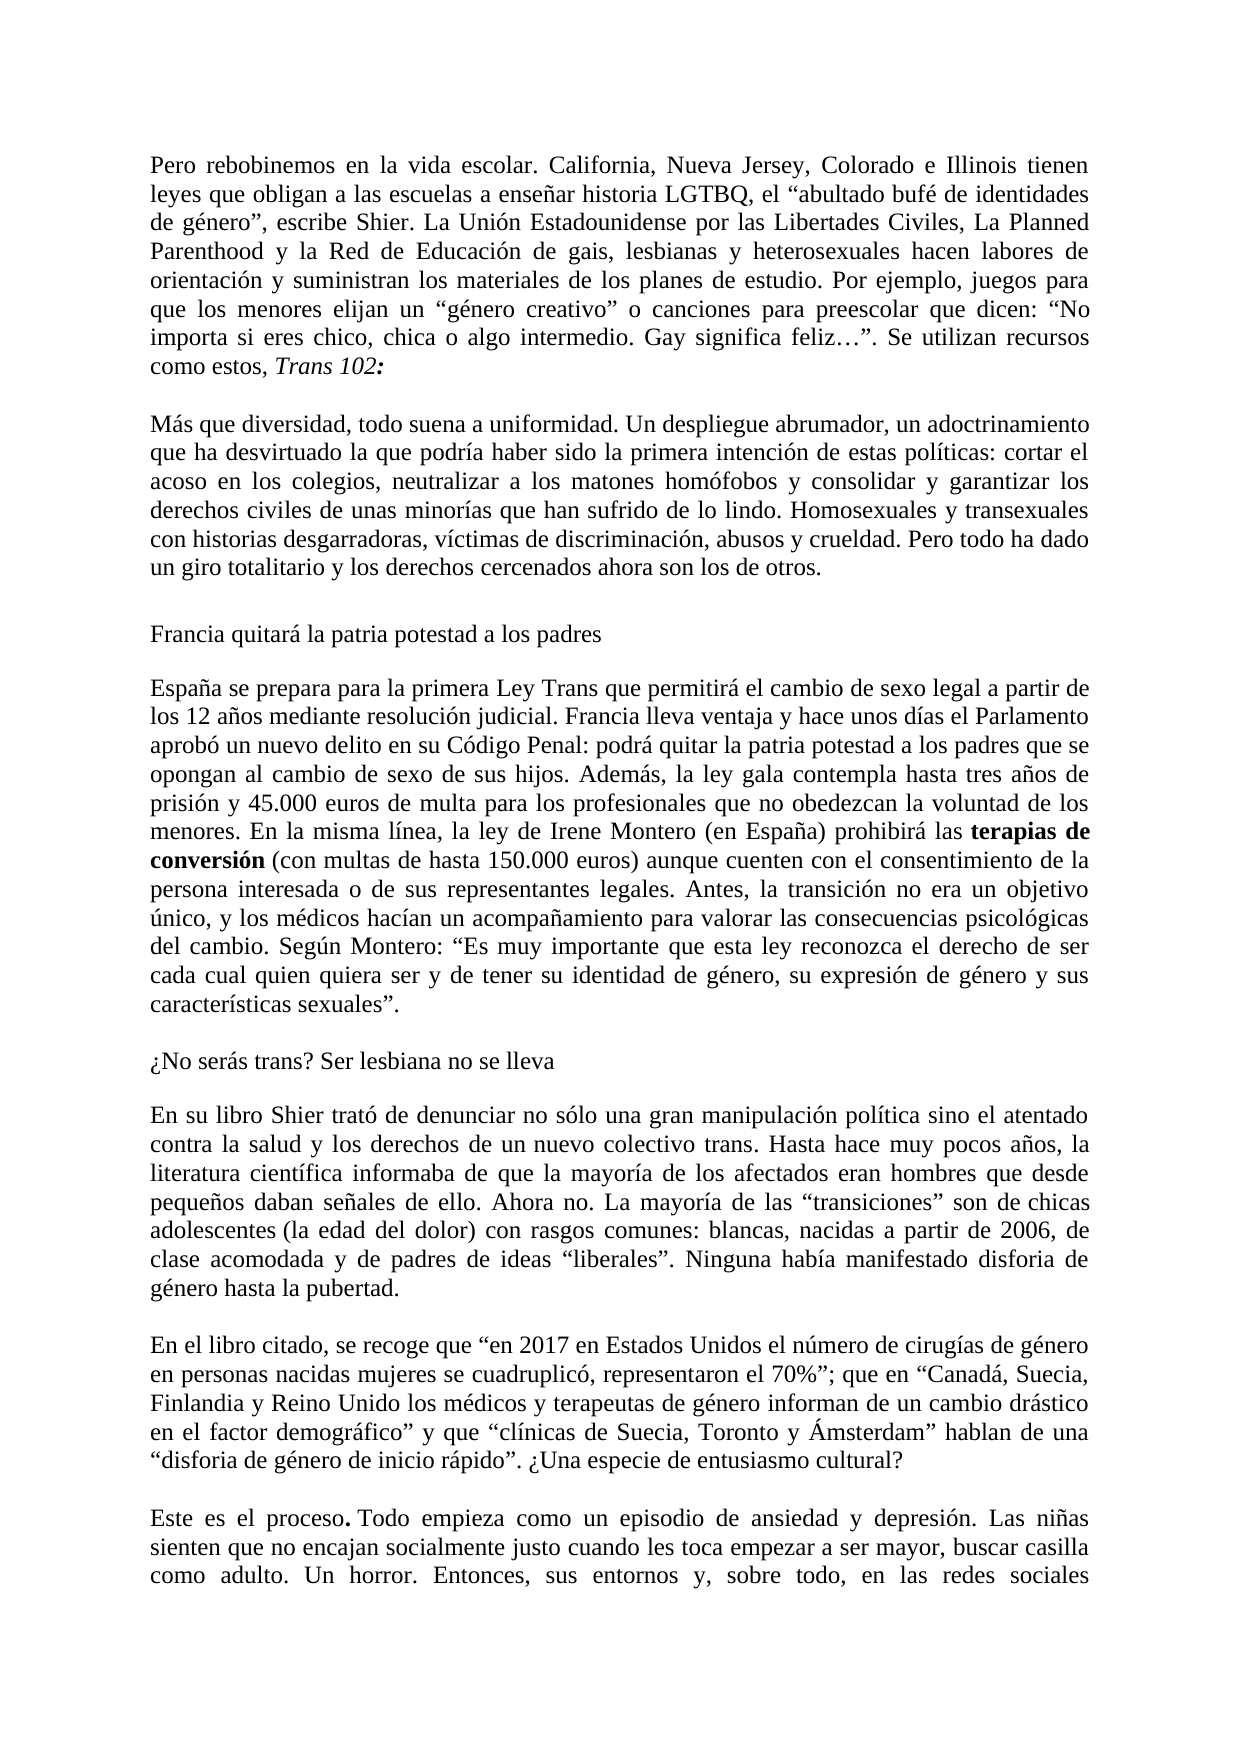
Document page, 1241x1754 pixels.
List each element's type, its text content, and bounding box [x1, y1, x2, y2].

subtitle ¿No serás trans? Ser lesbiana no se lleva [150, 1046, 1090, 1075]
subtitle Francia quitará la patria potestad a los padres [150, 619, 1090, 647]
text Más que diversidad, todo suena a uniformidad. Un despliegue abrumador, un adoctrinamiento que ha desvirtuado la que podría haber sido la primera intención de estas políticas: cortar el acoso en los colegios, neutralizar a los matones homófobos y consolidar y garantizar los derechos civiles de unas minorías que han sufrido de lo lindo. Homosexuales y transexuales con historias desgarradoras, víctimas de discriminación, abusos y crueldad. Pero todo ha dado un giro totalitario y los derechos cercenados ahora son los de otros. [150, 409, 1090, 581]
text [150, 1503, 1090, 1589]
text En el libro citado, se recoge que “en 2017 en Estados Unidos el número de cirugías de género en personas nacidas mujeres se cuadruplicó, representaron el 70%”; que en “Canadá, Suecia, Finlandia y Reino Unido los médicos y terapeutas de género informan de un cambio drástico en el factor demográfico” y que “clínicas de Suecia, Toronto y Ámsterdam” hablan de una “disforia de género de inicio rápido”. ¿Una especie de entusiasmo cultural? [150, 1330, 1090, 1474]
text Pero rebobinemos en la vida escolar. California, Nueva Jersey, Colorado e Illinois tienen leyes que obligan a las escuelas a enseñar historia LGTBQ, el “abultado bufé de identidades de género”, escribe Shier. La Unión Estadounidense por las Libertades Civiles, La Planned Parenthood y la Red de Educación de gais, lesbianas y heterosexuales hacen labores de orientación y suministran los materiales de los planes de estudio. Por ejemplo, juegos para que los menores elijan un “género creativo” o canciones para preescolar que dicen: “No importa si eres chico, chica o algo intermedio. Gay significa feliz…”. Se utilizan recursos como estos, Trans 102: [150, 150, 1090, 380]
text En su libro Shier trató de denunciar no sólo una gran manipulación política sino el atentado contra la salud y los derechos de un nuevo colectivo trans. Hasta hace muy pocos años, la literatura científica informaba de que la mayoría de los afectados eran hombres que desde pequeños daban señales de ello. Ahora no. La mayoría de las “transiciones” son de chicas adolescentes (la edad del dolor) con rasgos comunes: blancas, nacidas a partir de 2006, de clase acomodada y de padres de ideas “liberales”. Ninguna había manifestado disforia de género hasta la pubertad. [150, 1100, 1090, 1302]
text España se prepara para la primera Ley Trans que permitirá el cambio de sexo legal a partir de los 12 años mediante resolución judicial. Francia lleva ventaja y hace unos días el Parlamento aprobó un nuevo delito en su Código Penal: podrá quitar la patria potestad a los padres que se opongan al cambio de sexo de sus hijos. Además, la ley gala contempla hasta tres años de prisión y 45.000 euros de multa para los profesionales que no obedezcan la voluntad de los menores. En la misma línea, la ley de Irene Montero (en España) prohibirá las terapias de conversión (con multas de hasta 150.000 euros) aunque cuenten con el consentimiento de la persona interesada o de sus representantes legales. Antes, la transición no era un objetivo único, y los médicos hacían un acompañamiento para valorar las consecuencias psicológicas del cambio. Según Montero: “Es muy importante que esta ley reconozca el derecho de ser cada cual quien quiera ser y de tener su identidad de género, su expresión de género y sus características sexuales”. [150, 673, 1090, 1018]
